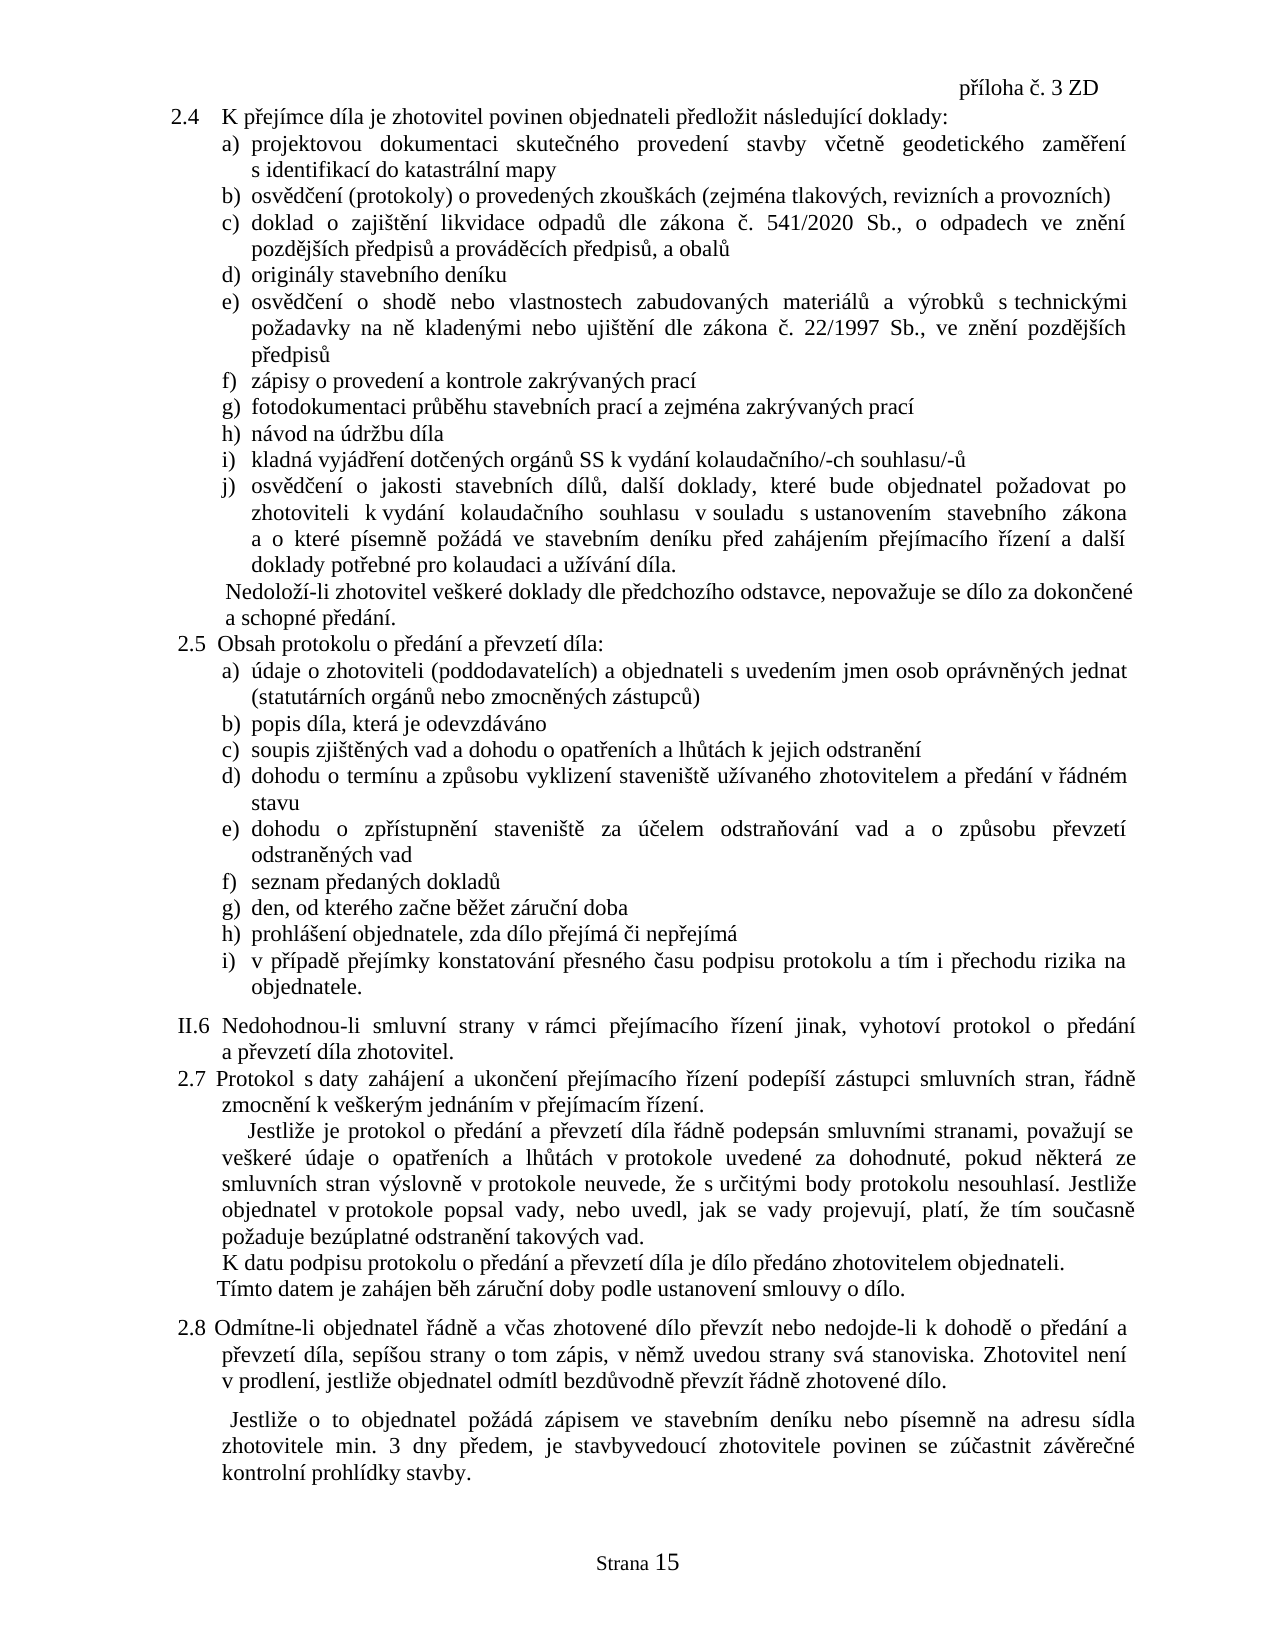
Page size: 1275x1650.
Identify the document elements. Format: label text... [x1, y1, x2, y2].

list originály stavebního deníku [222, 262, 1127, 288]
text 2.7 Protokol s daty zahájení a ukončení přejímacího řízení podepíší zástupci smluvních stran, řádně zmocnění k veškerým jednáním v přejímacím řízení. [177, 1065, 1137, 1117]
list v případě přejímky konstatování přesného času podpisu protokolu a tím i přechodu rizika na objednatele. [222, 947, 1127, 999]
list návod na údržbu díla [222, 420, 1127, 446]
list dohodu o termínu a způsobu vyklizení staveniště užívaného zhotovitelem a předání v řádném stavu [222, 762, 1127, 815]
list zápisy o provedení a kontrole zakrývaných prací [222, 367, 1127, 393]
list kladná vyjádření dotčených orgánů SS k vydání kolaudačního/-ch souhlasu/-ů [222, 446, 1127, 472]
text K datu podpisu protokolu o předání a převzetí díla je dílo předáno zhotovitelem objednateli. [148, 1249, 1137, 1276]
list dohodu o zpřístupnění staveniště za účelem odstraňování vad a o způsobu převzetí odstraněných vad [222, 815, 1127, 868]
list den, od kterého začne běžet záruční doba [222, 894, 1127, 920]
list osvědčení (protokoly) o provedených zkouškách (zejména tlakových, revizních a provozních) [222, 182, 1127, 209]
text Nedoloží-li zhotovitel veškeré doklady dle předchozího odstavce, nepovažuje se dílo za dokončené [148, 578, 1137, 604]
list projektovou dokumentaci skutečného provedení stavby včetně geodetického zaměření s identifikací do katastrální mapy [222, 130, 1127, 182]
list osvědčení o shodě nebo vlastnostech zabudovaných materiálů a výrobků s technickými požadavky na ně kladenými nebo ujištění dle zákona č. 22/1997 Sb., ve znění pozdějších předpisů [222, 288, 1127, 367]
text a schopné předání. [148, 604, 1137, 631]
list prohlášení objednatele, zda dílo přejímá či nepřejímá [222, 920, 1127, 947]
list Nedohodnou-li smluvní strany v rámci přejímacího řízení jinak, vyhotoví protokol o předání a převzetí díla zhotovitel. [177, 1012, 1137, 1065]
text 2.4 K přejímce díla je zhotovitel povinen objednateli předložit následující doklady: [148, 103, 1127, 130]
text Jestliže o to objednatel požádá zápisem ve stavebním deníku nebo písemně na adresu sídla zhotovitele min. 3 dny předem, je stavbyvedoucí zhotovitele povinen se zúčastnit závěrečné kontrolní prohlídky stavby. [207, 1406, 1137, 1485]
text Jestliže je protokol o předání a převzetí díla řádně podepsán smluvními stranami, považují se veškeré údaje o opatřeních a lhůtách v protokole uvedené za dohodnuté, pokud některá ze smluvních stran výslovně v protokole neuvede, že s určitými body protokolu nesouhlasí. Jestliže objednatel v protokole popsal vady, nebo uvedl, jak se vady projevují, platí, že tím současně požaduje bezúplatné odstranění takových vad. [148, 1117, 1137, 1249]
list popis díla, která je odevzdáváno [222, 709, 1127, 736]
list údaje o zhotoviteli (poddodavatelích) a objednateli s uvedením jmen osob oprávněných jednat (statutárních orgánů nebo zmocněných zástupců) [222, 657, 1127, 709]
list osvědčení o jakosti stavebních dílů, další doklady, které bude objednatel požadovat po zhotoviteli k vydání kolaudačního souhlasu v souladu s ustanovením stavebního zákona a o které písemně požádá ve stavebním deníku před zahájením přejímacího řízení a další doklady potřebné pro kolaudaci a užívání díla. [222, 472, 1127, 578]
text 2.8 Odmítne-li objednatel řádně a včas zhotovené dílo převzít nebo nedojde-li k dohodě o předání a převzetí díla, sepíšou strany o tom zápis, v němž uvedou strany svá stanoviska. Zhotovitel není v prodlení, jestliže objednatel odmítl bezdůvodně převzít řádně zhotovené dílo. [177, 1314, 1127, 1393]
list soupis zjištěných vad a dohodu o opatřeních a lhůtách k jejich odstranění [222, 736, 1127, 762]
list seznam předaných dokladů [222, 868, 1127, 894]
list fotodokumentaci průběhu stavebních prací a zejména zakrývaných prací [222, 393, 1127, 420]
text 2.5 Obsah protokolu o předání a převzetí díla: [177, 631, 1137, 657]
list doklad o zajištění likvidace odpadů dle zákona č. 541/2020 Sb., o odpadech ve znění pozdějších předpisů a prováděcích předpisů, a obalů [222, 209, 1127, 262]
text Tímto datem je zahájen běh záruční doby podle ustanovení smlouvy o dílo. [148, 1276, 1137, 1302]
